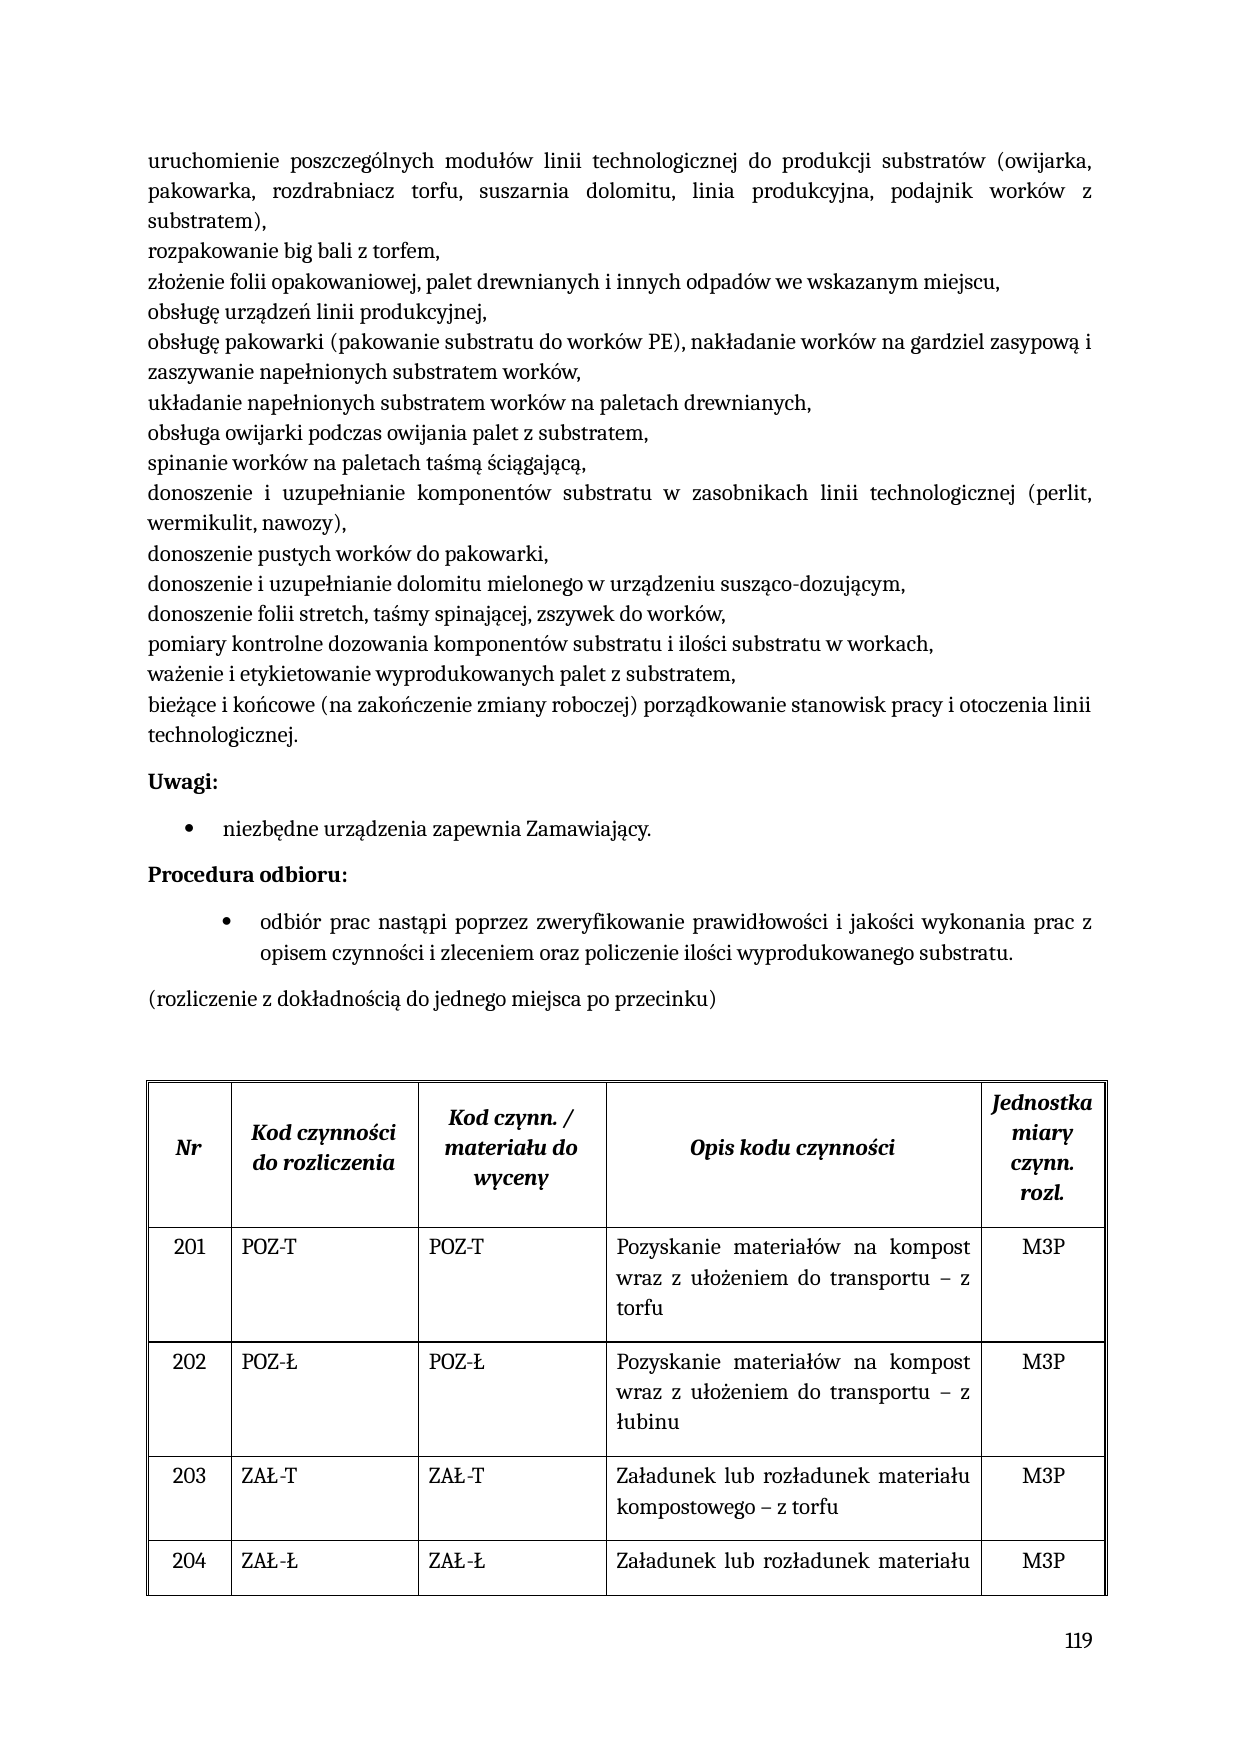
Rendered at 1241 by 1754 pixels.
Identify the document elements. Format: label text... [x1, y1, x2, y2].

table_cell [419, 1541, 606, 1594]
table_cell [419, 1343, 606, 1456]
text Procedura odbioru: [148, 862, 1093, 888]
text Uwagi: [148, 768, 1093, 795]
list donoszenie i uzupełnianie komponentów substratu w zasobnikach linii technologicznej (perlit, wermikulit, nawozy), [148, 480, 1093, 536]
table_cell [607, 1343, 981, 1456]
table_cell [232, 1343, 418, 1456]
list uruchomienie poszczególnych modułów linii technologicznej do produkcji substratów (owijarka, pakowarka, rozdrabniacz torfu, suszarnia dolomitu, linia produkcyjna, podajnik worków z substratem), [148, 148, 1093, 234]
text (rozliczenie z dokładnością do jednego miejsca po przecinku) [148, 986, 1093, 1012]
list spinanie worków na paletach taśmą ściągającą, [148, 450, 1093, 476]
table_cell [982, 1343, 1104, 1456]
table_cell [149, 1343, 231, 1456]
list rozpakowanie big bali z torfem, [148, 238, 1093, 264]
list obsługa owijarki podczas owijania palet z substratem, [148, 419, 1093, 446]
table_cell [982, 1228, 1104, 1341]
list obsługę urządzeń linii produkcyjnej, [148, 299, 1093, 325]
list pomiary kontrolne dozowania komponentów substratu i ilości substratu w workach, [148, 631, 1093, 657]
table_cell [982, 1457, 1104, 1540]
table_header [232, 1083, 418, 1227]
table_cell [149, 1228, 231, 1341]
list złożenie folii opakowaniowej, palet drewnianych i innych odpadów we wskazanym miejscu, [148, 268, 1093, 295]
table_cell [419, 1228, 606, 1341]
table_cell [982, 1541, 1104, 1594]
list donoszenie folii stretch, taśmy spinającej, zszywek do worków, [148, 601, 1093, 627]
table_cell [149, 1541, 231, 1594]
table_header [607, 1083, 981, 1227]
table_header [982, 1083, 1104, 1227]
list donoszenie i uzupełnianie dolomitu mielonego w urządzeniu susząco-dozującym, [148, 571, 1093, 597]
list obsługę pakowarki (pakowanie substratu do worków PE), nakładanie worków na gardziel zasypową i zaszywanie napełnionych substratem worków, [148, 329, 1093, 385]
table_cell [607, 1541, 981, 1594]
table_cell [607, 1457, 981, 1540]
list bieżące i końcowe (na zakończenie zmiany roboczej) porządkowanie stanowisk pracy i otoczenia linii technologicznej. [148, 691, 1093, 748]
list układanie napełnionych substratem worków na paletach drewnianych, [148, 389, 1093, 416]
list donoszenie pustych worków do pakowarki, [148, 540, 1093, 567]
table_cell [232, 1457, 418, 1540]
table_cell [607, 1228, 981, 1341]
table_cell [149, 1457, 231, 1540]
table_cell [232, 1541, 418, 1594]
list ważenie i etykietowanie wyprodukowanych palet z substratem, [148, 661, 1093, 687]
list niezbędne urządzenia zapewnia Zamawiający. [185, 815, 1093, 842]
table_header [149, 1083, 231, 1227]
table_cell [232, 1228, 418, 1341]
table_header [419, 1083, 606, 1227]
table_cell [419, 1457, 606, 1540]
list odbiór prac nastąpi poprzez zweryfikowanie prawidłowości i jakości wykonania prac z opisem czynności i zleceniem oraz policzenie ilości wyprodukowanego substratu. [223, 909, 1093, 966]
